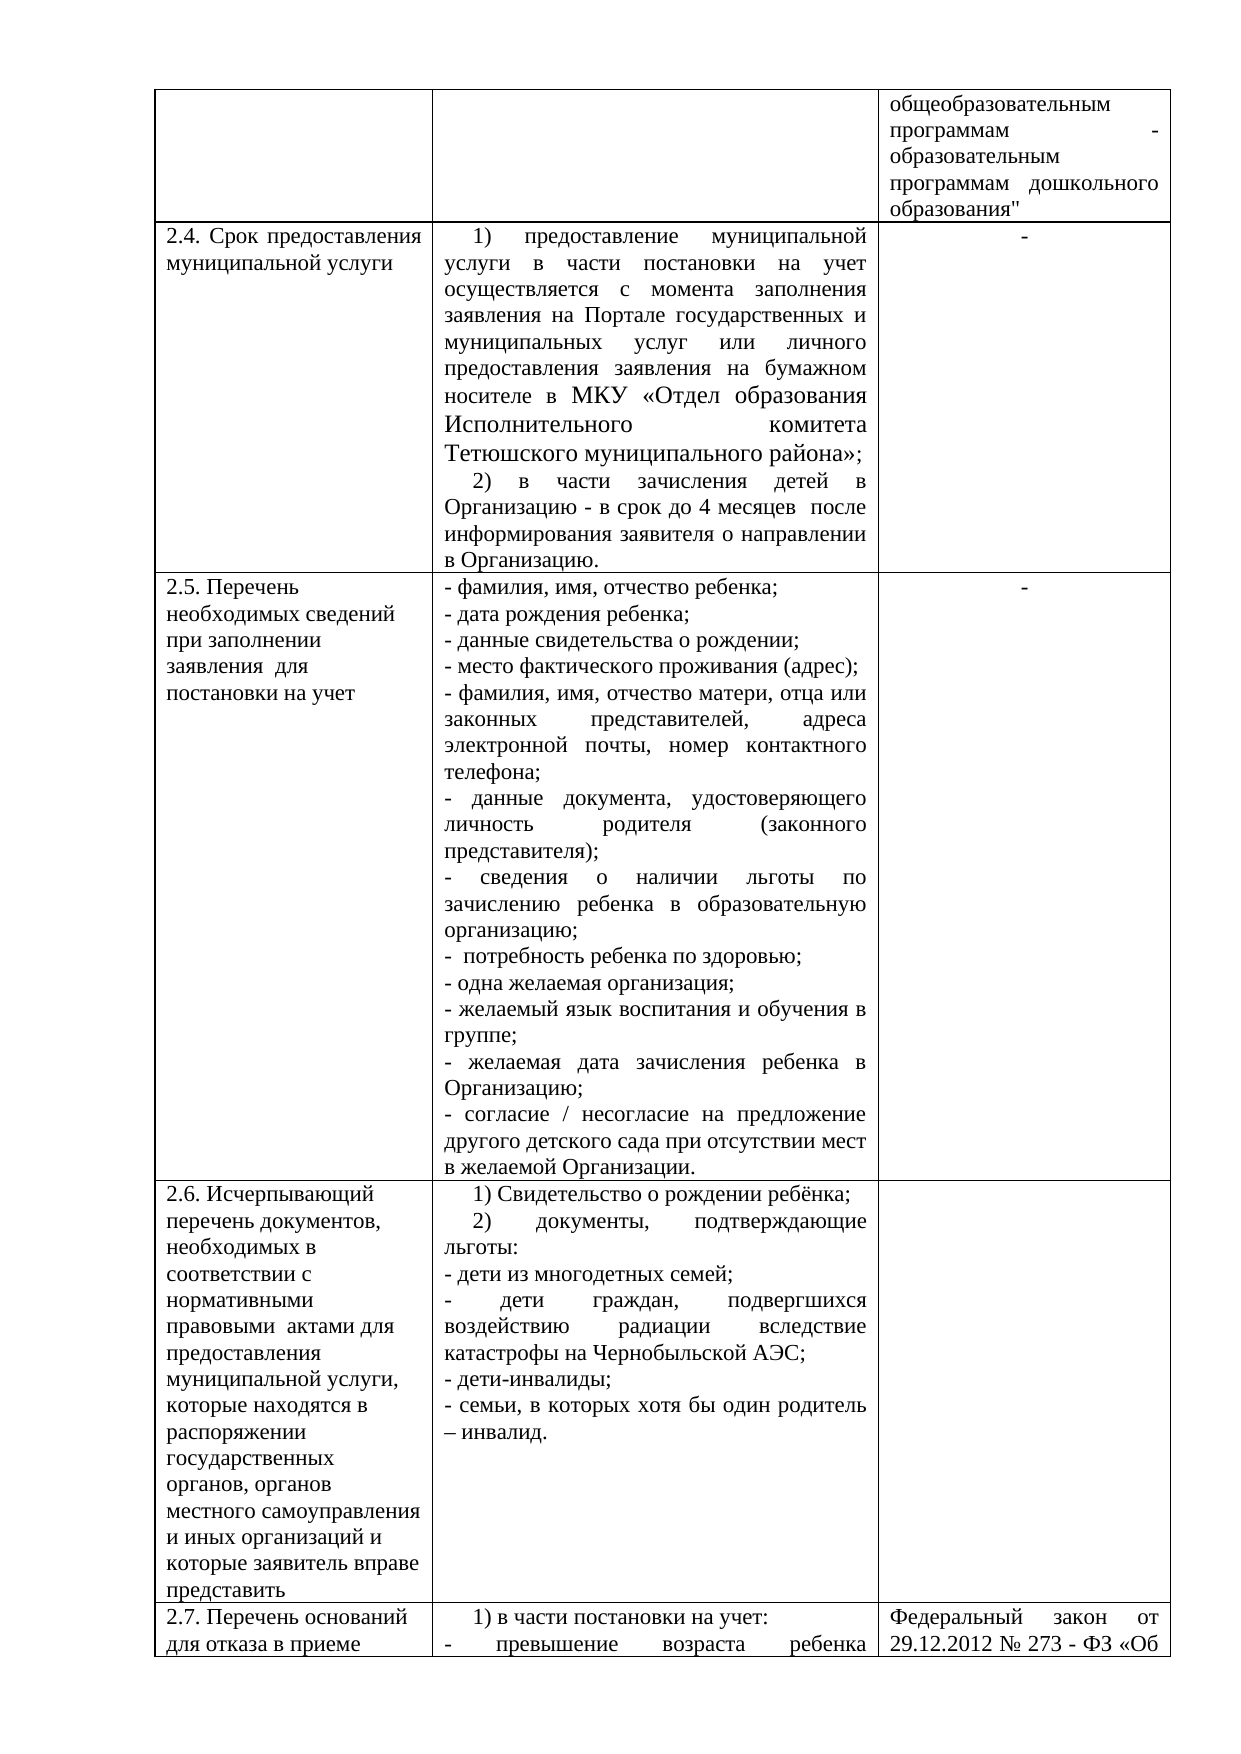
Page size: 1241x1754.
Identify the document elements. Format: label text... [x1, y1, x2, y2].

table_cell - [879, 223, 1170, 572]
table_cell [433, 90, 878, 221]
table_cell 1) Свидетельство о рождении ребёнка; 2) документы, подтверждающие льготы: - дети из многодетных семей; - дети граждан, подвергшихся воздействию радиации вследствие катастрофы на Чернобыльской АЭС; - дети-инвалиды; - семьи, в которых хотя бы один родитель – инвалид. [433, 1181, 878, 1602]
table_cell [433, 1603, 878, 1656]
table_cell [156, 90, 432, 221]
table_cell 1) предоставление муниципальной услуги в части постановки на учет осуществляется с момента заполнения заявления на Портале государственных и муниципальных услуг или личного предоставления заявления на бумажном носителе в МКУ «Отдел образования Исполнительного комитета Тетюшского муниципального района»; 2) в части зачисления детей в Организацию - в срок до 4 месяцев после информирования заявителя о направлении в Организацию. [433, 223, 878, 572]
table_cell - [879, 573, 1170, 1179]
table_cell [879, 1603, 1170, 1656]
table_cell - фамилия, имя, отчество ребенка; - дата рождения ребенка; - данные свидетельства о рождении; - место фактического проживания (адрес); - фамилия, имя, отчество матери, отца или законных представителей, адреса электронной почты, номер контактного телефона; - данные документа, удостоверяющего личность родителя (законного представителя); - сведения о наличии льготы по зачислению ребенка в образовательную организацию; - потребность ребенка по здоровью; - одна желаемая организация; - желаемый язык воспитания и обучения в группе; - желаемая дата зачисления ребенка в Организацию; - согласие / несогласие на предложение другого детского сада при отсутствии мест в желаемой Организации. [433, 573, 878, 1179]
table_cell 2.4. Срок предоставления муниципальной услуги [156, 223, 432, 572]
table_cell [879, 90, 1170, 221]
table_cell 2.5. Перечень необходимых сведений при заполнении заявления для постановки на учет [156, 573, 432, 1179]
table_cell [879, 1181, 1170, 1602]
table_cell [156, 1603, 432, 1656]
table_cell 2.6. Исчерпывающий перечень документов, необходимых в соответствии с нормативными правовыми актами для предоставления муниципальной услуги, которые находятся в распоряжении государственных органов, органов местного самоуправления и иных организаций и которые заявитель вправе представить [156, 1181, 432, 1602]
